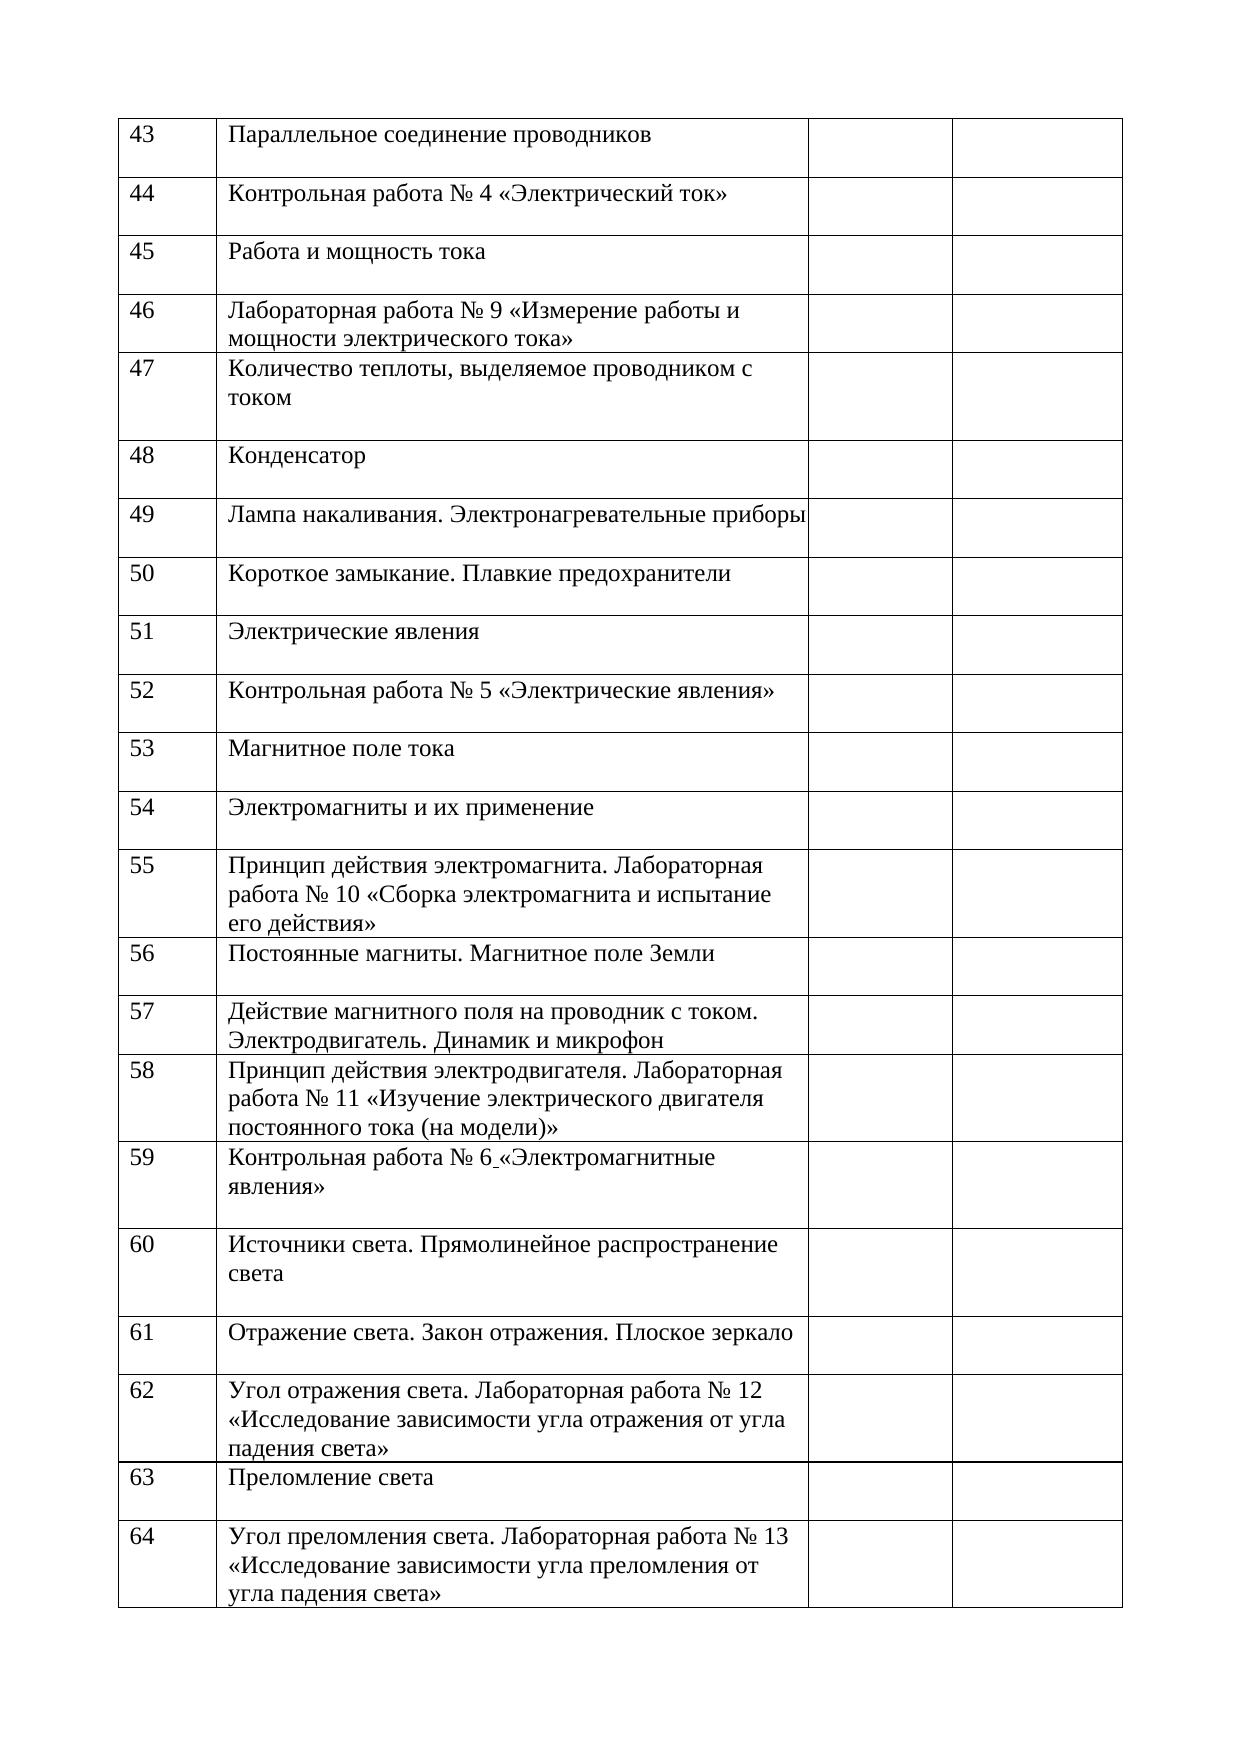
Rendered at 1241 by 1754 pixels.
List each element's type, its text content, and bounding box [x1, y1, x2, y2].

table_cell 53 [119, 733, 216, 791]
table_cell Контрольная работа № 6 «Электромагнитные явления» [217, 1142, 808, 1228]
table_cell Принцип действия электромагнита. Лабораторная работа № 10 «Сборка электромагнита и испытание его действия» [217, 850, 808, 937]
table_cell 47 [119, 353, 216, 439]
table_cell [809, 353, 952, 439]
table_cell Электрические явления [217, 616, 808, 674]
table_cell Лампа накаливания. Электронагревательные приборы [217, 499, 808, 557]
table_cell [809, 1463, 952, 1520]
table_cell Электромагниты и их применение [217, 792, 808, 849]
table_cell [953, 733, 1122, 791]
table_cell 56 [119, 938, 216, 995]
table_cell Постоянные магниты. Магнитное поле Земли [217, 938, 808, 995]
table_cell [953, 1521, 1122, 1607]
table_cell 61 [119, 1317, 216, 1374]
table_cell [953, 938, 1122, 995]
table_cell [953, 616, 1122, 674]
table_cell Магнитное поле тока [217, 733, 808, 791]
table_cell [953, 499, 1122, 557]
table_cell [809, 441, 952, 498]
table_cell [809, 1229, 952, 1316]
table_cell [953, 792, 1122, 849]
table_cell [953, 850, 1122, 937]
table_cell Принцип действия электродвигателя. Лабораторная работа № 11 «Изучение электрического двигателя постоянного тока (на модели)» [217, 1055, 808, 1141]
table_cell [953, 996, 1122, 1054]
table_cell [809, 996, 952, 1054]
table_cell Угол преломления света. Лабораторная работа № 13 «Исследование зависимости угла преломления от угла падения света» [217, 1521, 808, 1607]
table_cell 43 [119, 119, 216, 177]
table_cell 64 [119, 1521, 216, 1607]
table_cell 60 [119, 1229, 216, 1316]
table_cell [809, 850, 952, 937]
table_cell [953, 1463, 1122, 1520]
table_cell 59 [119, 1142, 216, 1228]
table_cell Работа и мощность тока [217, 236, 808, 294]
table_cell [809, 1317, 952, 1374]
table_cell [953, 1142, 1122, 1228]
table_cell Действие магнитного поля на проводник с током. Электродвигатель. Динамик и микрофон [217, 996, 808, 1054]
table_cell [809, 295, 952, 352]
table_cell [953, 558, 1122, 615]
table_cell Контрольная работа № 5 «Электрические явления» [217, 675, 808, 732]
table_cell [809, 119, 952, 177]
table_cell 51 [119, 616, 216, 674]
table_cell Угол отражения света. Лабораторная работа № 12 «Исследование зависимости угла отражения от угла падения света» [217, 1375, 808, 1461]
table_cell 44 [119, 178, 216, 235]
table_cell Короткое замыкание. Плавкие предохранители [217, 558, 808, 615]
table_cell [953, 1317, 1122, 1374]
table_cell 45 [119, 236, 216, 294]
table_cell Параллельное соединение проводников [217, 119, 808, 177]
table_cell Контрольная работа № 4 «Электрический ток» [217, 178, 808, 235]
table_cell [953, 119, 1122, 177]
table_cell 62 [119, 1375, 216, 1461]
table_cell [809, 1142, 952, 1228]
table_cell Количество теплоты, выделяемое проводником с током [217, 353, 808, 439]
table_cell [809, 558, 952, 615]
table_cell [953, 1055, 1122, 1141]
table_cell 52 [119, 675, 216, 732]
table_cell [809, 178, 952, 235]
table_cell 48 [119, 441, 216, 498]
table_cell [953, 178, 1122, 235]
table_cell 63 [119, 1463, 216, 1520]
table_cell 54 [119, 792, 216, 849]
table_cell [953, 441, 1122, 498]
table_cell 57 [119, 996, 216, 1054]
table_cell 55 [119, 850, 216, 937]
table_cell [953, 1229, 1122, 1316]
table_cell Источники света. Прямолинейное распространение света [217, 1229, 808, 1316]
table_cell 50 [119, 558, 216, 615]
table_cell [953, 236, 1122, 294]
table_cell Преломление света [217, 1463, 808, 1520]
table_cell Отражение света. Закон отражения. Плоское зеркало [217, 1317, 808, 1374]
table_cell [809, 733, 952, 791]
table_cell [809, 499, 952, 557]
table_cell Конденсатор [217, 441, 808, 498]
table_cell [953, 675, 1122, 732]
table_cell 58 [119, 1055, 216, 1141]
table_cell [809, 1521, 952, 1607]
table_cell [809, 236, 952, 294]
table_cell 49 [119, 499, 216, 557]
table_cell 46 [119, 295, 216, 352]
table_cell [953, 353, 1122, 439]
table_cell Лабораторная работа № 9 «Измерение работы и мощности электрического тока» [217, 295, 808, 352]
table_cell [809, 792, 952, 849]
table_cell [809, 616, 952, 674]
table_cell [953, 295, 1122, 352]
table_cell [809, 1055, 952, 1141]
table_cell [809, 1375, 952, 1461]
table_cell [953, 1375, 1122, 1461]
table_cell [809, 675, 952, 732]
table_cell [809, 938, 952, 995]
